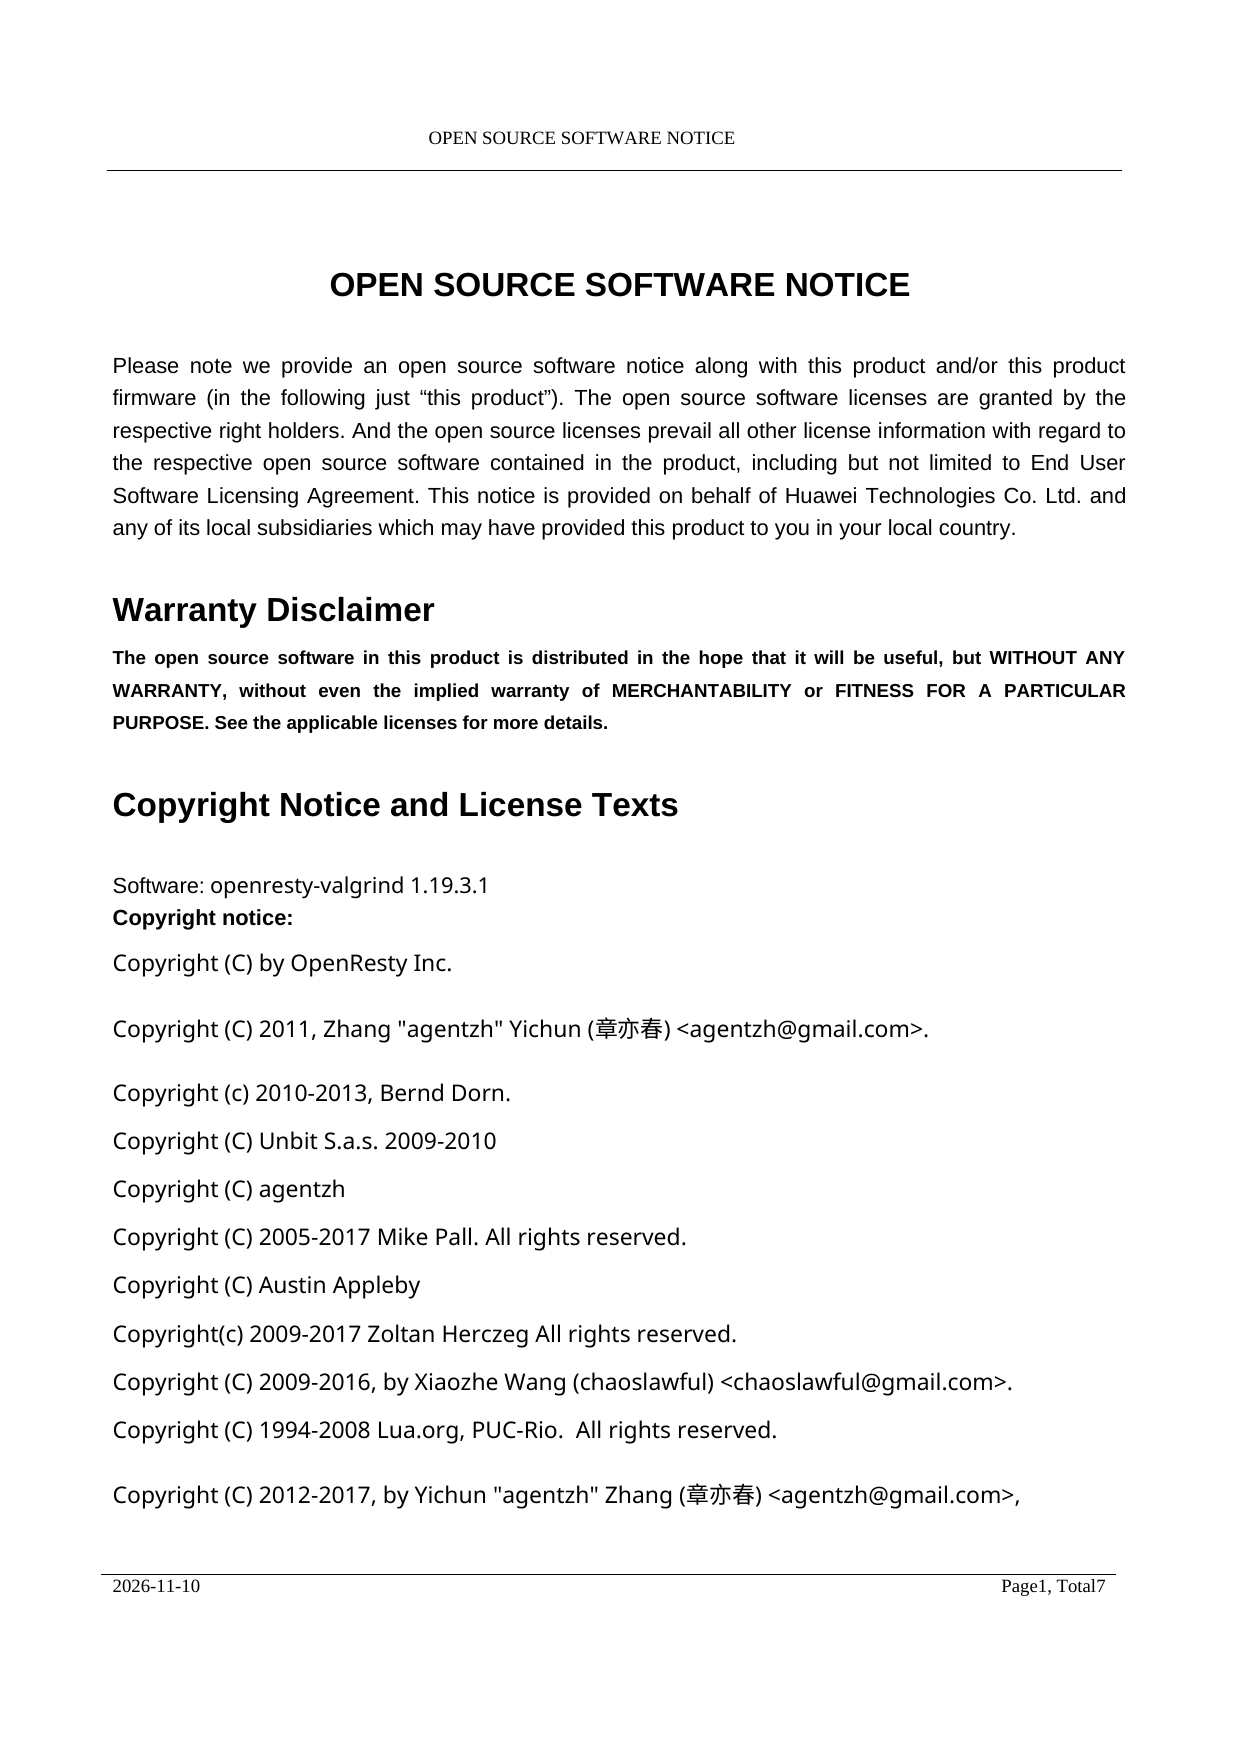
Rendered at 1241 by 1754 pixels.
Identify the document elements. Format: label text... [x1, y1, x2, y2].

text Copyright (C) by OpenResty Inc. [112, 947, 1128, 979]
text Copyright (C) 2005-2017 Mike Pall. All rights reserved. [112, 1221, 1128, 1253]
text Copyright Notice and License Texts [112, 771, 1128, 836]
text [112, 1461, 1128, 1526]
text Copyright (c) 2010-2013, Bernd Dorn. [112, 1076, 1128, 1109]
text Copyright (C) agentzh [112, 1173, 1128, 1205]
text Software: openresty-valgrind 1.19.3.1 [112, 869, 1128, 901]
text Copyright notice: [112, 901, 1128, 934]
text Please note we provide an open source software notice along with this product and/or this product firmware (in the following just “this product”). The open source software licenses are granted by the respective right holders. And the open source licenses prevail all other license information with regard to the respective open source software contained in the product, including but not limited to End User Software Licensing Agreement. This notice is provided on behalf of Huawei Technologies Co. Ltd. and any of its local subsidiaries which may have provided this product to you in your local country. [112, 349, 1128, 544]
text The open source software in this product is distributed in the hope that it will be useful, but WITHOUT ANY WARRANTY, without even the implied warranty of MERCHANTABILITY or FITNESS FOR A PARTICULAR PURPOSE. See the applicable licenses for more details. [112, 641, 1128, 739]
text Copyright(c) 2009-2017 Zoltan Herczeg All rights reserved. [112, 1317, 1128, 1349]
text Copyright (C) Austin Appleby [112, 1269, 1128, 1301]
text Copyright (C) 2011, Zhang "agentzh" Yichun (章亦春) <agentzh@gmail.com>. [112, 995, 1128, 1060]
text Copyright (C) 2009-2016, by Xiaozhe Wang (chaoslawful) <chaoslawful@gmail.com>. [112, 1365, 1128, 1398]
text Warranty Disclaimer [112, 576, 1128, 641]
text OPEN SOURCE SOFTWARE NOTICE [112, 251, 1128, 316]
text Copyright (C) 1994-2008 Lua.org, PUC-Rio. All rights reserved. [112, 1413, 1128, 1446]
text Copyright (C) Unbit S.a.s. 2009-2010 [112, 1124, 1128, 1157]
